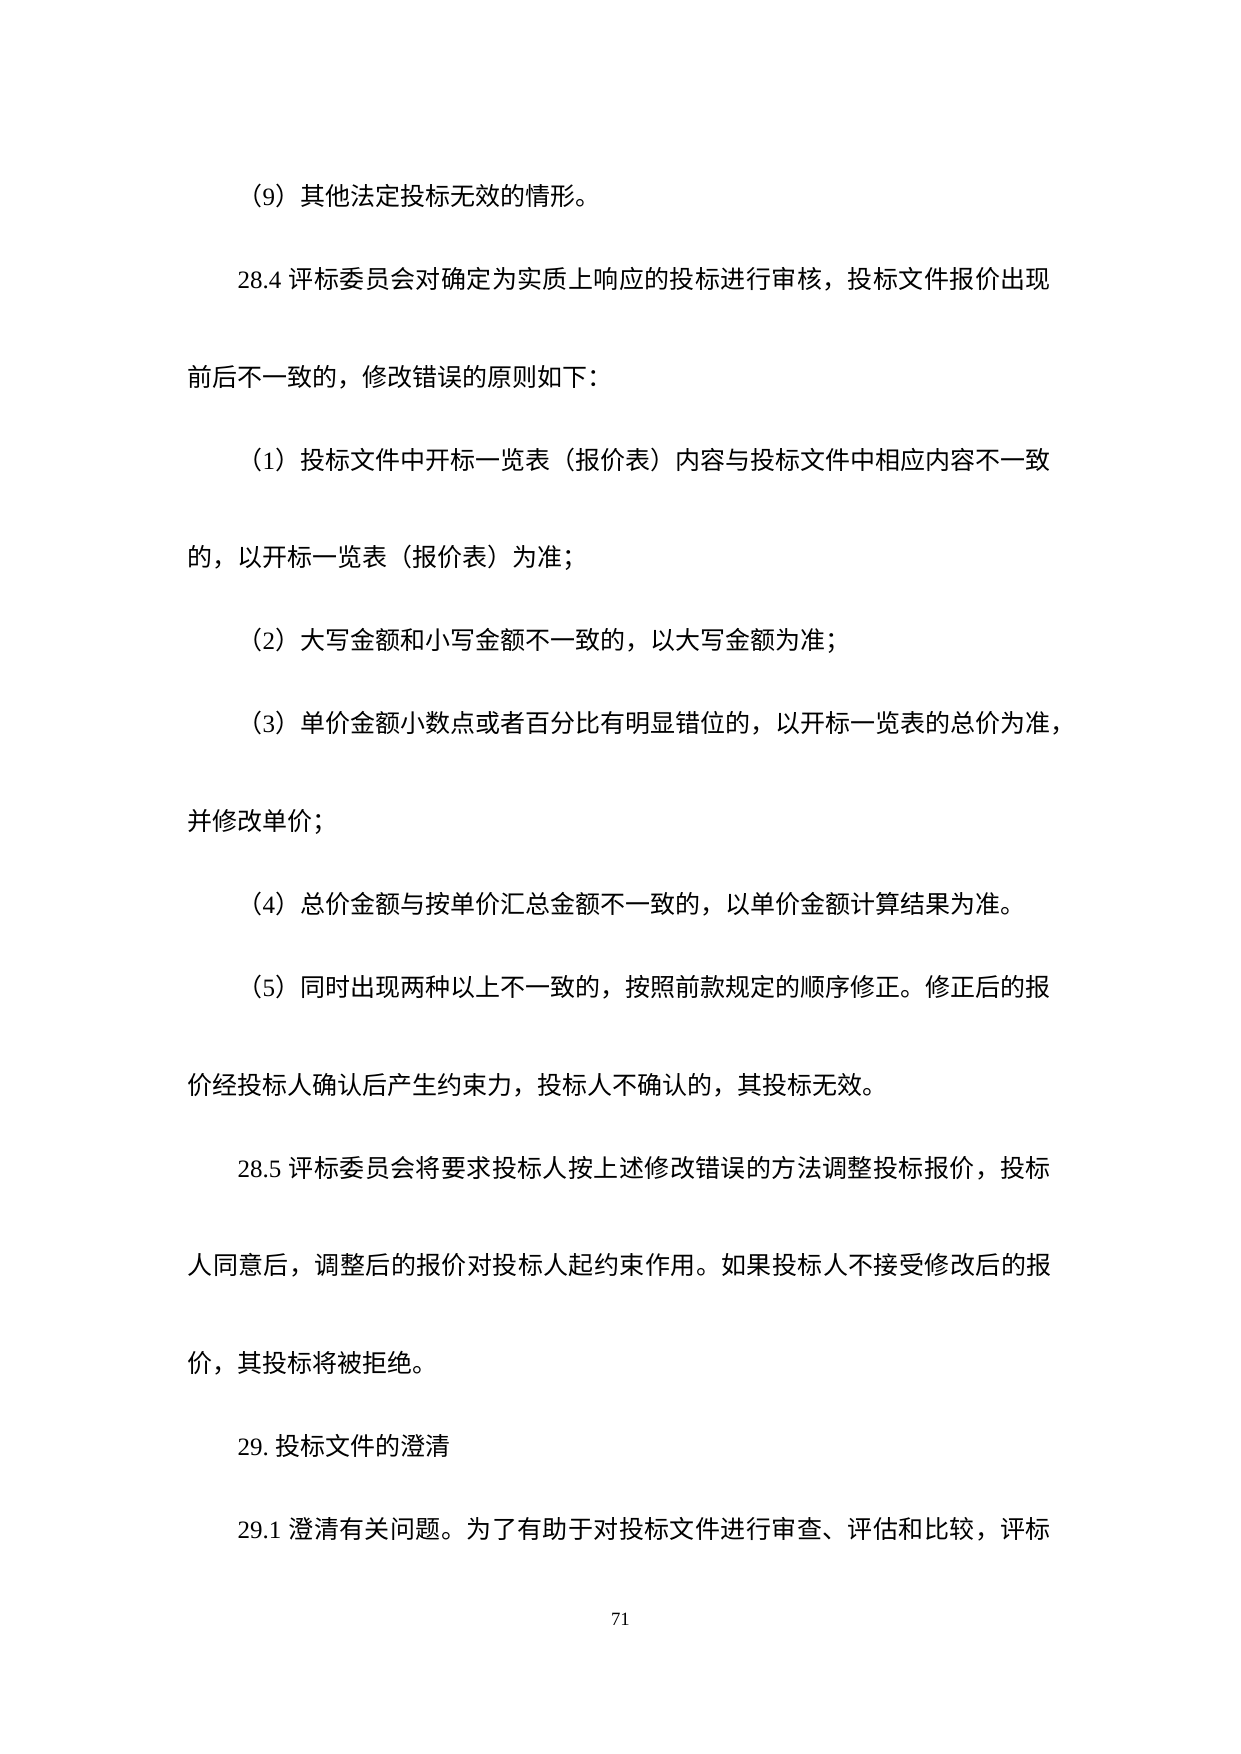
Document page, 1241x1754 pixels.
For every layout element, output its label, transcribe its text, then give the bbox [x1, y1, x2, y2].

text 29. 投标文件的澄清 [187, 1412, 1053, 1477]
text （3）单价金额小数点或者百分比有明显错位的，以开标一览表的总价为准，并修改单价； [187, 689, 1053, 852]
text 28.5 评标委员会将要求投标人按上述修改错误的方法调整投标报价，投标人同意后，调整后的报价对投标人起约束作用。如果投标人不接受修改后的报价，其投标将被拒绝。 [187, 1134, 1053, 1394]
text （5）同时出现两种以上不一致的，按照前款规定的顺序修正。修正后的报价经投标人确认后产生约束力，投标人不确认的，其投标无效。 [187, 953, 1053, 1116]
text （1）投标文件中开标一览表（报价表）内容与投标文件中相应内容不一致的，以开标一览表（报价表）为准； [187, 426, 1053, 588]
text （4）总价金额与按单价汇总金额不一致的，以单价金额计算结果为准。 [187, 870, 1053, 935]
text （9）其他法定投标无效的情形。 [187, 162, 1053, 227]
text （2）大写金额和小写金额不一致的，以大写金额为准； [187, 606, 1053, 671]
text 28.4 评标委员会对确定为实质上响应的投标进行审核，投标文件报价出现前后不一致的，修改错误的原则如下： [187, 245, 1053, 408]
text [187, 1495, 1053, 1560]
